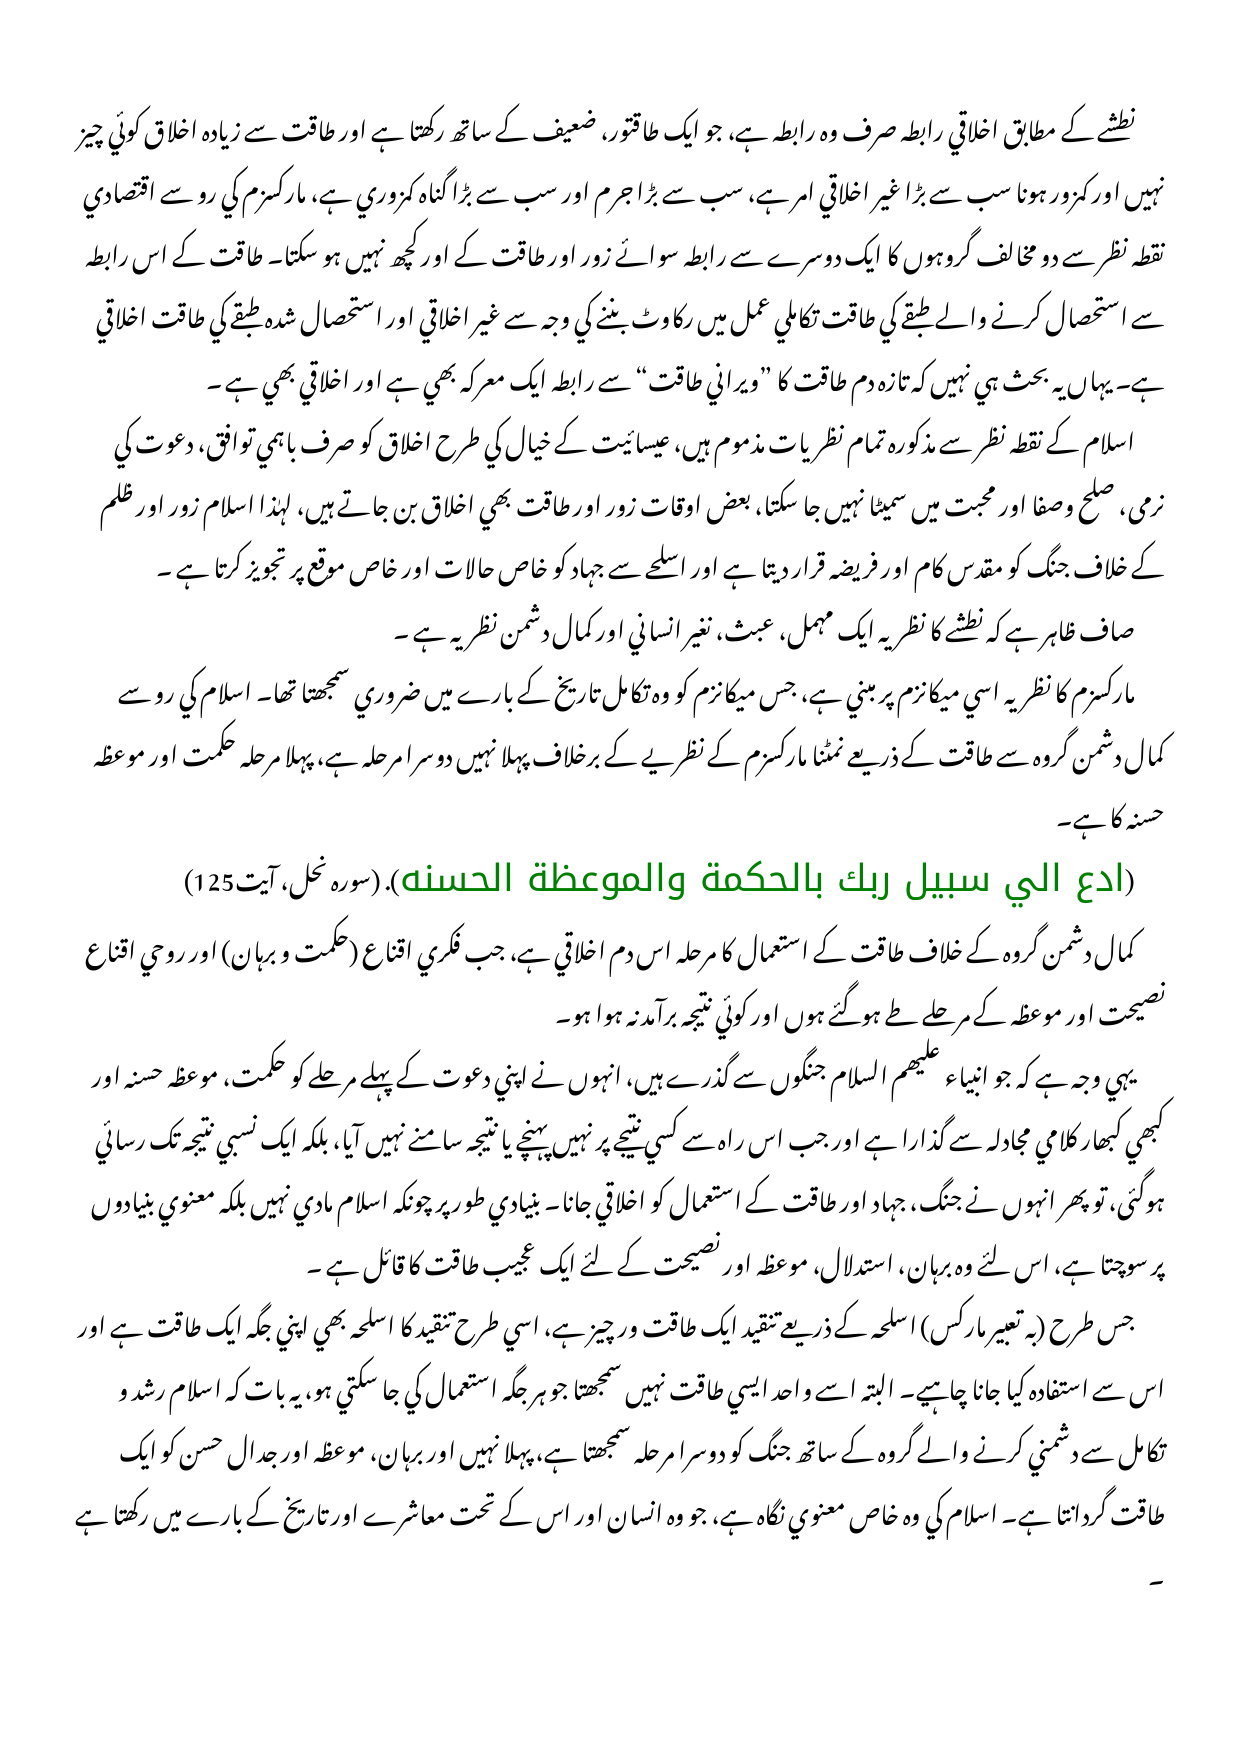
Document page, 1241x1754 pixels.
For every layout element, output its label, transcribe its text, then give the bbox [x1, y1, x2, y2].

text اسلام كے نقطہ نظر سے مذكورہ تمام نظريات مذموم ہيں، عيسائيت كے خيال كي طرح اخلاق كو صرف باہمي توافق، دعوت كي نرمى، صلح وصفا اور محبت ميں سميٹا نہيں جا سكتا، بعض اوقات زور اور طاقت بھي اخلاق بن جاتے ہيں، لہٰذا اسلام زور اور ظلم كے خلاف جنگ كو مقدس كام اور فريضہ قرار ديتا ہے اور اسلحے سے جہاد كو خاص حالات اور خاص موقع پر تجويز كرتا ہے ۔ [75, 406, 1165, 594]
text كمال دشمن گروہ كے خلاف طاقت كے استعمال كا مرحلہ اس دم اخلاقي ہے، جب فكري اقناع (حكمت و برہان) اور روحي اقناع نصيحت اور موعظہ كے مرحلے طے ہوگئے ہوں اور كوئي نتيجہ برآمد نہ ہوا ہو۔ [75, 915, 1165, 1040]
text نطشے كے مطابق اخلاقي رابطہ صرف وہ رابطہ ہے، جو ايك طاقتور، ضعيف كے ساتھ ركھتا ہے اور طاقت سے زيادہ اخلاق كوئي چيز نہيں اور كمزور ہونا سب سے بڑا غير اخلاقي امر ہے، سب سے بڑا جرم اور سب سے بڑا گناہ كمزوري ہے، ماركسزم كي رو سے اقتصادي نقطہ نظر سے دو مخالف گروہوں كا ايك دوسرے سے رابطہ سوائے زور اور طاقت كے اور كچھ نہيں ہو سكتا۔ طاقت كے اس رابطہ سے استحصال كرنے والے طبقے كي طاقت تكاملي عمل ميں ركاوٹ بننے كي وجہ سے غير اخلاقي اور استحصال شدہ طبقے كي طاقت اخلاقي ہے۔ يہاں يہ بحث ہي نہيں كہ تازہ دم طاقت كا ”ويراني طاقت“ سے رابطہ ايك معركہ بھي ہے اور اخلاقي بھي ہے ۔ [75, 94, 1165, 406]
text يہي وجہ ہے كہ جو انبياء عليھم السلام جنگوں سے گذرے ہيں، انہوں نے اپني دعوت كے پہلے مرحلے كو حكمت، موعظہ حسنہ اور كبھي كبھار كلامي مجادلہ سے گذارا ہے اور جب اس راہ سے كسي نتيجے پر نہيں پہنچے يا نتيجہ سامنے نہيں آيا، بلكہ ايك نسبي نتيجہ تك رسائي ہوگئى، تو پھر انہوں نے جنگ، جہاد اور طاقت كے استعمال كو اخلاقي جانا۔ بنيادي طور پر چونكہ اسلام مادي نہيں بلكہ معنوي بنيادوں پر سوچتا ہے، اس لئے وہ برہان، استدلال، موعظہ اور نصيحت كے لئے ايك عجيب طاقت كا قائل ہے ۔ [75, 1040, 1165, 1290]
text جس طرح (بہ تعبير ماركس) اسلحہ كے ذريعے تنقيد ايك طاقت ور چيز ہے، اسي طرح تنقيد كا اسلحہ بھي اپني جگہ ايك طاقت ہے اور اس سے استفادہ كيا جانا چاہيے۔ البتہ اسے واحد ايسي طاقت نہيں سمجھتا جو ہر جگہ استعمال كي جا سكتي ہو، يہ بات كہ اسلام رشد و تكامل سے دشمني كرنے والے گروہ كے ساتھ جنگ كو دوسرا مرحلہ سمجھتا ہے، پہلا نہيں اور برہان، موعظہ اور جدال حسن كو ايك طاقت گردانتا ہے۔ اسلام كي وہ خاص معنوي نگاہ ہے، جو وہ انسان اور اس كے تحت معاشرے اور تاريخ كے بارے ميں ركھتا ہے ۔ [75, 1290, 1165, 1602]
text (ادع الي سبيل ربك بالحكمة والموعظة الحسنه). (سورہ نحل، آيت125) [75, 844, 1165, 915]
text صاف ظاہر ہے كہ نطشے كا نظريہ ايك مہمل، عبث، نغير انساني اور كمال دشمن نظريہ ہے ۔ [75, 594, 1165, 656]
text ماركسزم كا نظريہ اسي ميكانزم پر مبني ہے، جس ميكانزم كو وہ تكامل تاريخ كے بارے ميں ضروري سمجھتا تھا۔ اسلام كي رو سے كمال دشمن گروہ سے طاقت كے ذريعے نمٹنا ماركسزم كے نظريے كے برخلاف پہلا نہيں دوسرا مرحلہ ہے، پہلا مرحلہ حكمت اور موعظہ حسنہ كا ہے۔ [75, 656, 1165, 844]
